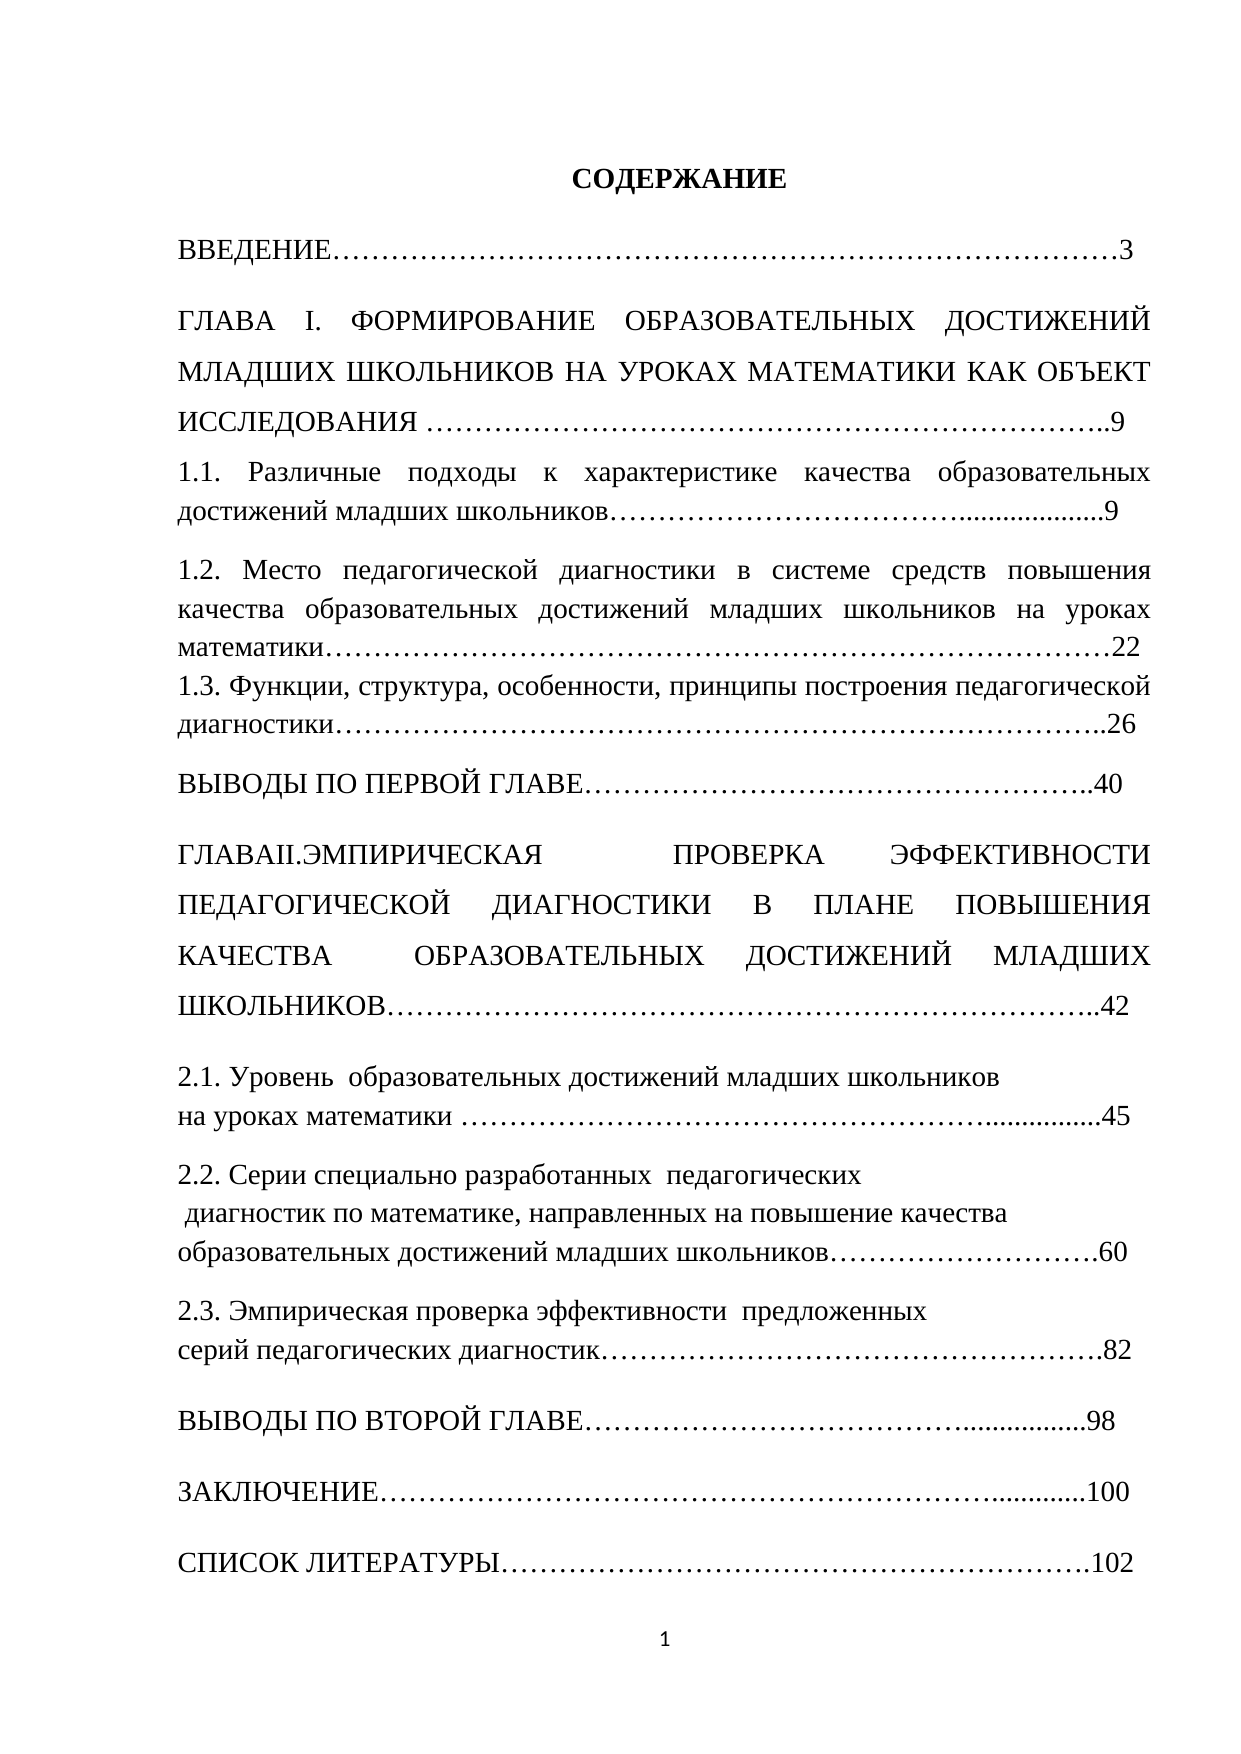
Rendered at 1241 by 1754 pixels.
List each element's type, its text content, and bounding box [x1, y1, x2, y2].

text ВВЕДЕНИЕ………………………………………………………………………3 [177, 232, 1152, 266]
text 1.3. Функции, структура, особенности, принципы построения педагогической диагностики……………………………………………………………………..26 [177, 668, 1152, 740]
text ЗАКЛЮЧЕНИЕ……………………………………………………….............100 [177, 1474, 1152, 1508]
text 1.1. Различные подходы к характеристике качества образовательных достижений младших школьников………………………………....................9 [177, 454, 1152, 527]
text на уроках математики ………………………………………………................45 [177, 1098, 1152, 1131]
text 2.3. Эмпирическая проверка эффективности предложенных [177, 1293, 1152, 1327]
text 2.1. Уровень образовательных достижений младших школьников [177, 1059, 1152, 1093]
text СПИСОК ЛИТЕРАТУРЫ…………………………………………………….102 [177, 1546, 1152, 1579]
text серий педагогических диагностик…………………………………………….82 [177, 1332, 1152, 1366]
text 2.2. Серии специально разработанных педагогических [177, 1157, 1152, 1191]
text образовательных достижений младших школьников……………………….60 [177, 1234, 1152, 1268]
text ВЫВОДЫ ПО ПЕРВОЙ ГЛАВЕ……………………………………………..40 [177, 766, 1152, 799]
text ВЫВОДЫ ПО ВТОРОЙ ГЛАВЕ………………………………….................98 [177, 1403, 1152, 1437]
text ГЛАВА I. ФОРМИРОВАНИЕ ОБРАЗОВАТЕЛЬНЫХ ДОСТИЖЕНИЙ МЛАДШИХ ШКОЛЬНИКОВ НА УРОКАХ МАТЕМАТИКИ КАК ОБЪЕКТ ИССЛЕДОВАНИЯ ……………………………………………………………..9 [177, 303, 1152, 438]
text 1.2. Место педагогической диагностики в системе средств повышения качества образовательных достижений младших школьников на уроках математики………………………………………………………………………22 [177, 552, 1152, 663]
text диагностик по математике, направленных на повышение качества [177, 1196, 1152, 1229]
text ГЛАВАII.ЭМПИРИЧЕСКАЯ ПРОВЕРКА ЭФФЕКТИВНОСТИ ПЕДАГОГИЧЕСКОЙ ДИАГНОСТИКИ В ПЛАНЕ ПОВЫШЕНИЯ КАЧЕСТВА ОБРАЗОВАТЕЛЬНЫХ ДОСТИЖЕНИЙ МЛАДШИХ ШКОЛЬНИКОВ………………………………………………………………..42 [177, 837, 1152, 1022]
text СОДЕРЖАНИЕ [177, 161, 1152, 195]
